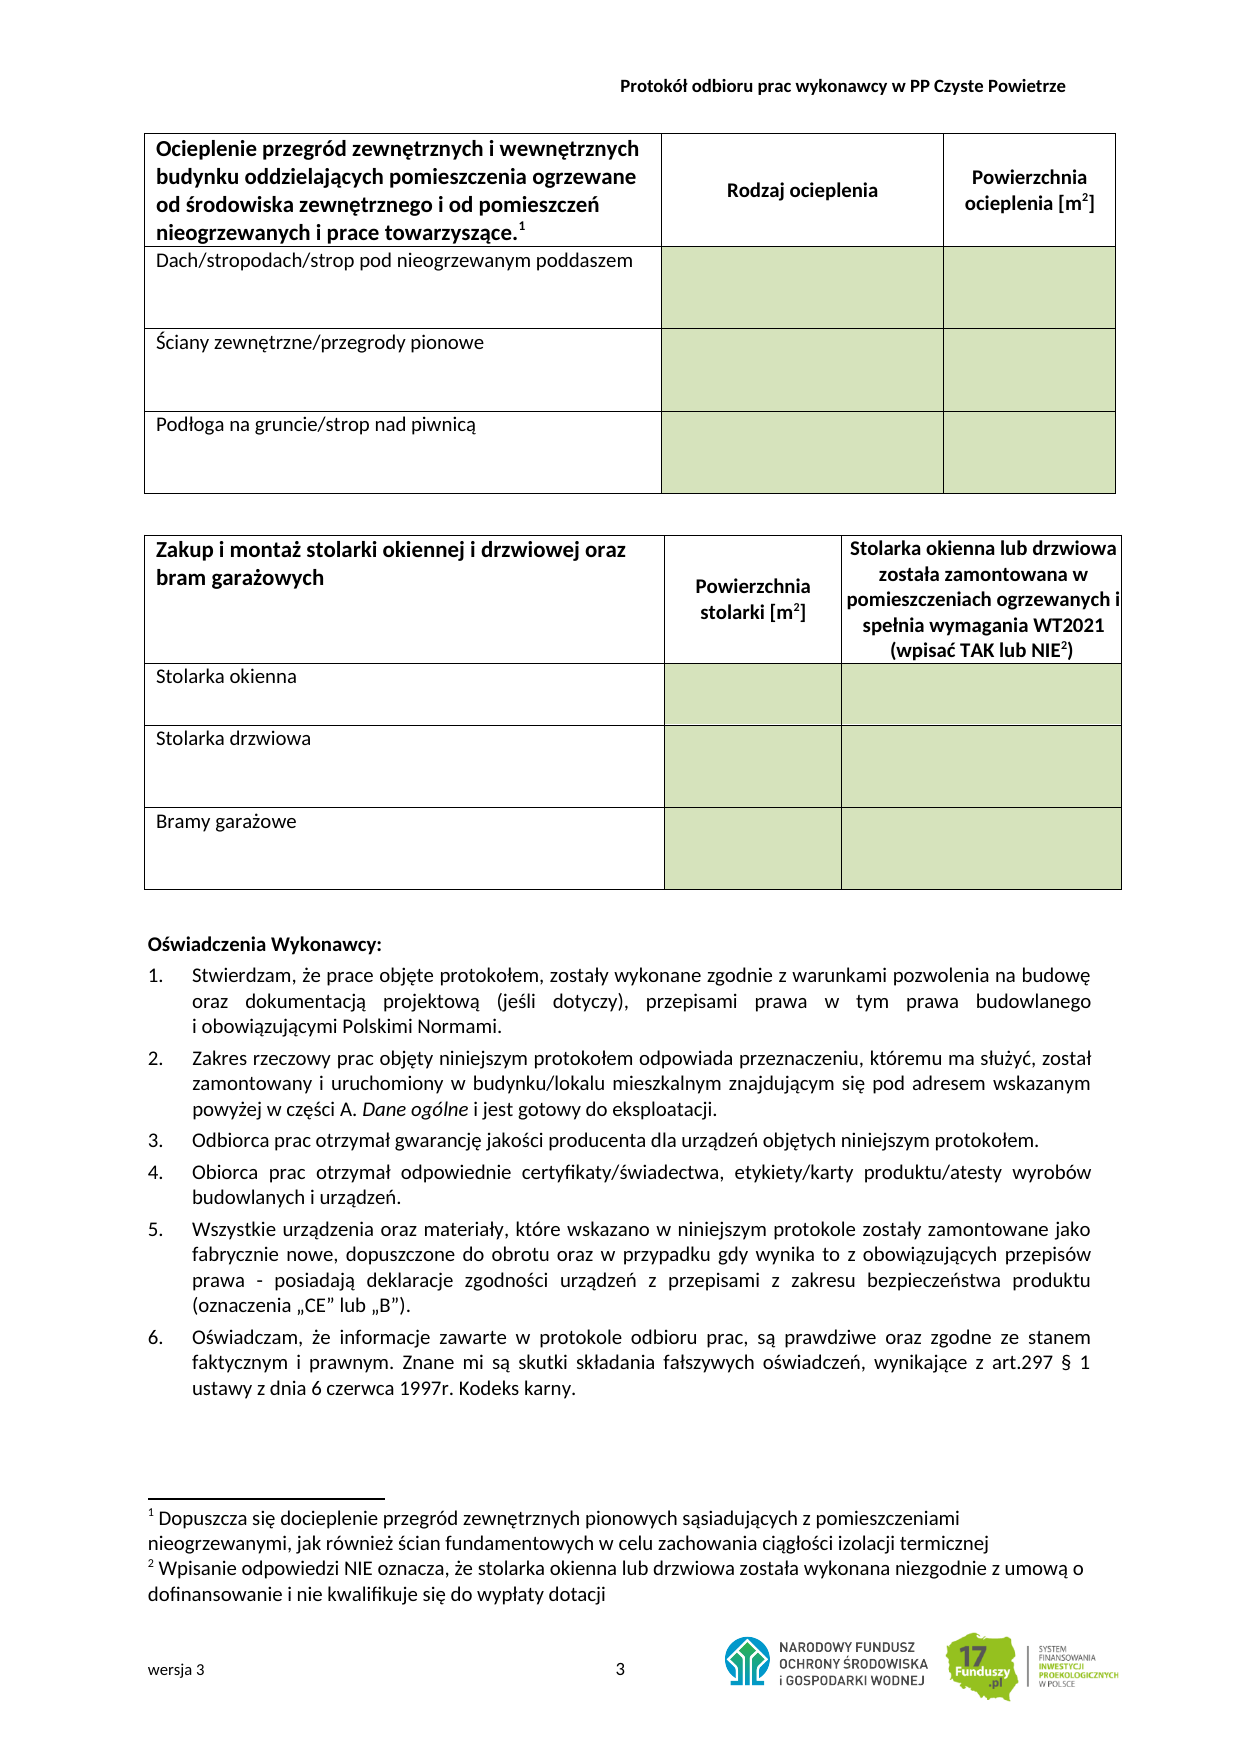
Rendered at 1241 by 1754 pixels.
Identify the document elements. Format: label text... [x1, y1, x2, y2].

list Odbiorca prac otrzymał gwarancję jakości producenta dla urządzeń objętych niniejszym protokołem. [148, 1127, 1093, 1153]
table_cell [944, 412, 1115, 493]
table_cell [665, 664, 841, 724]
list Obiorca prac otrzymał odpowiednie certyfikaty/świadectwa, etykiety/karty produktu/atesty wyrobów budowlanych i urządzeń. [148, 1159, 1093, 1210]
picture [691, 1626, 1119, 1704]
table_cell [842, 664, 1121, 724]
table_header Stolarka okienna lub drzwiowa została zamontowana w pomieszczeniach ogrzewanych i spełnia wymagania WT2021 (wpisać TAK lub NIE) [842, 536, 1121, 663]
table_cell [662, 412, 943, 493]
table_cell Ściany zewnętrzne/przegrody pionowe [145, 329, 661, 411]
table_cell [842, 726, 1121, 807]
table_cell Bramy garażowe [145, 808, 664, 889]
table_cell [944, 247, 1115, 328]
table_cell Stolarka drzwiowa [145, 726, 664, 807]
table_header Zakup i montaż stolarki okiennej i drzwiowej oraz bram garażowych [145, 536, 664, 663]
table_cell [662, 329, 943, 411]
table_cell [665, 726, 841, 807]
list Oświadczam, że informacje zawarte w protokole odbioru prac, są prawdziwe oraz zgodne ze stanem faktycznym i prawnym. Znane mi są skutki składania fałszywych oświadczeń, wynikające z art.297 § 1 ustawy z dnia 6 czerwca 1997r. Kodeks karny. [148, 1324, 1093, 1400]
list Zakres rzeczowy prac objęty niniejszym protokołem odpowiada przeznaczeniu, któremu ma służyć, został zamontowany i uruchomiony w budynku/lokalu mieszkalnym znajdującym się pod adresem wskazanym powyżej w części A. Dane ogólne i jest gotowy do eksploatacji. [148, 1045, 1093, 1121]
list Stwierdzam, że prace objęte protokołem, zostały wykonane zgodnie z warunkami pozwolenia na budowę oraz dokumentacją projektową (jeśli dotyczy), przepisami prawa w tym prawa budowlanego i obowiązującymi Polskimi Normami. [148, 962, 1093, 1039]
table_cell [662, 247, 943, 328]
text Oświadczenia Wykonawcy: [148, 931, 1093, 956]
table_cell Podłoga na gruncie/strop nad piwnicą [145, 412, 661, 493]
table_cell [944, 329, 1115, 411]
table_header Ocieplenie przegród zewnętrznych i wewnętrznych budynku oddzielających pomieszczenia ogrzewane od środowiska zewnętrznego i od pomieszczeń nieogrzewanych i prace towarzyszące. [145, 134, 661, 246]
table_cell Stolarka okienna [145, 664, 664, 724]
table_cell [665, 808, 841, 889]
table_cell [842, 808, 1121, 889]
list Wszystkie urządzenia oraz materiały, które wskazano w niniejszym protokole zostały zamontowane jako fabrycznie nowe, dopuszczone do obrotu oraz w przypadku gdy wynika to z obowiązujących przepisów prawa - posiadają deklaracje zgodności urządzeń z przepisami z zakresu bezpieczeństwa produktu (oznaczenia „CE” lub „B”). [148, 1216, 1093, 1318]
table_header Powierzchnia stolarki [m2] [665, 536, 841, 663]
table_header Rodzaj ocieplenia [662, 134, 943, 246]
table_header Powierzchnia ocieplenia [m2] [944, 134, 1115, 246]
table_cell Dach/stropodach/strop pod nieogrzewanym poddaszem [145, 247, 661, 328]
